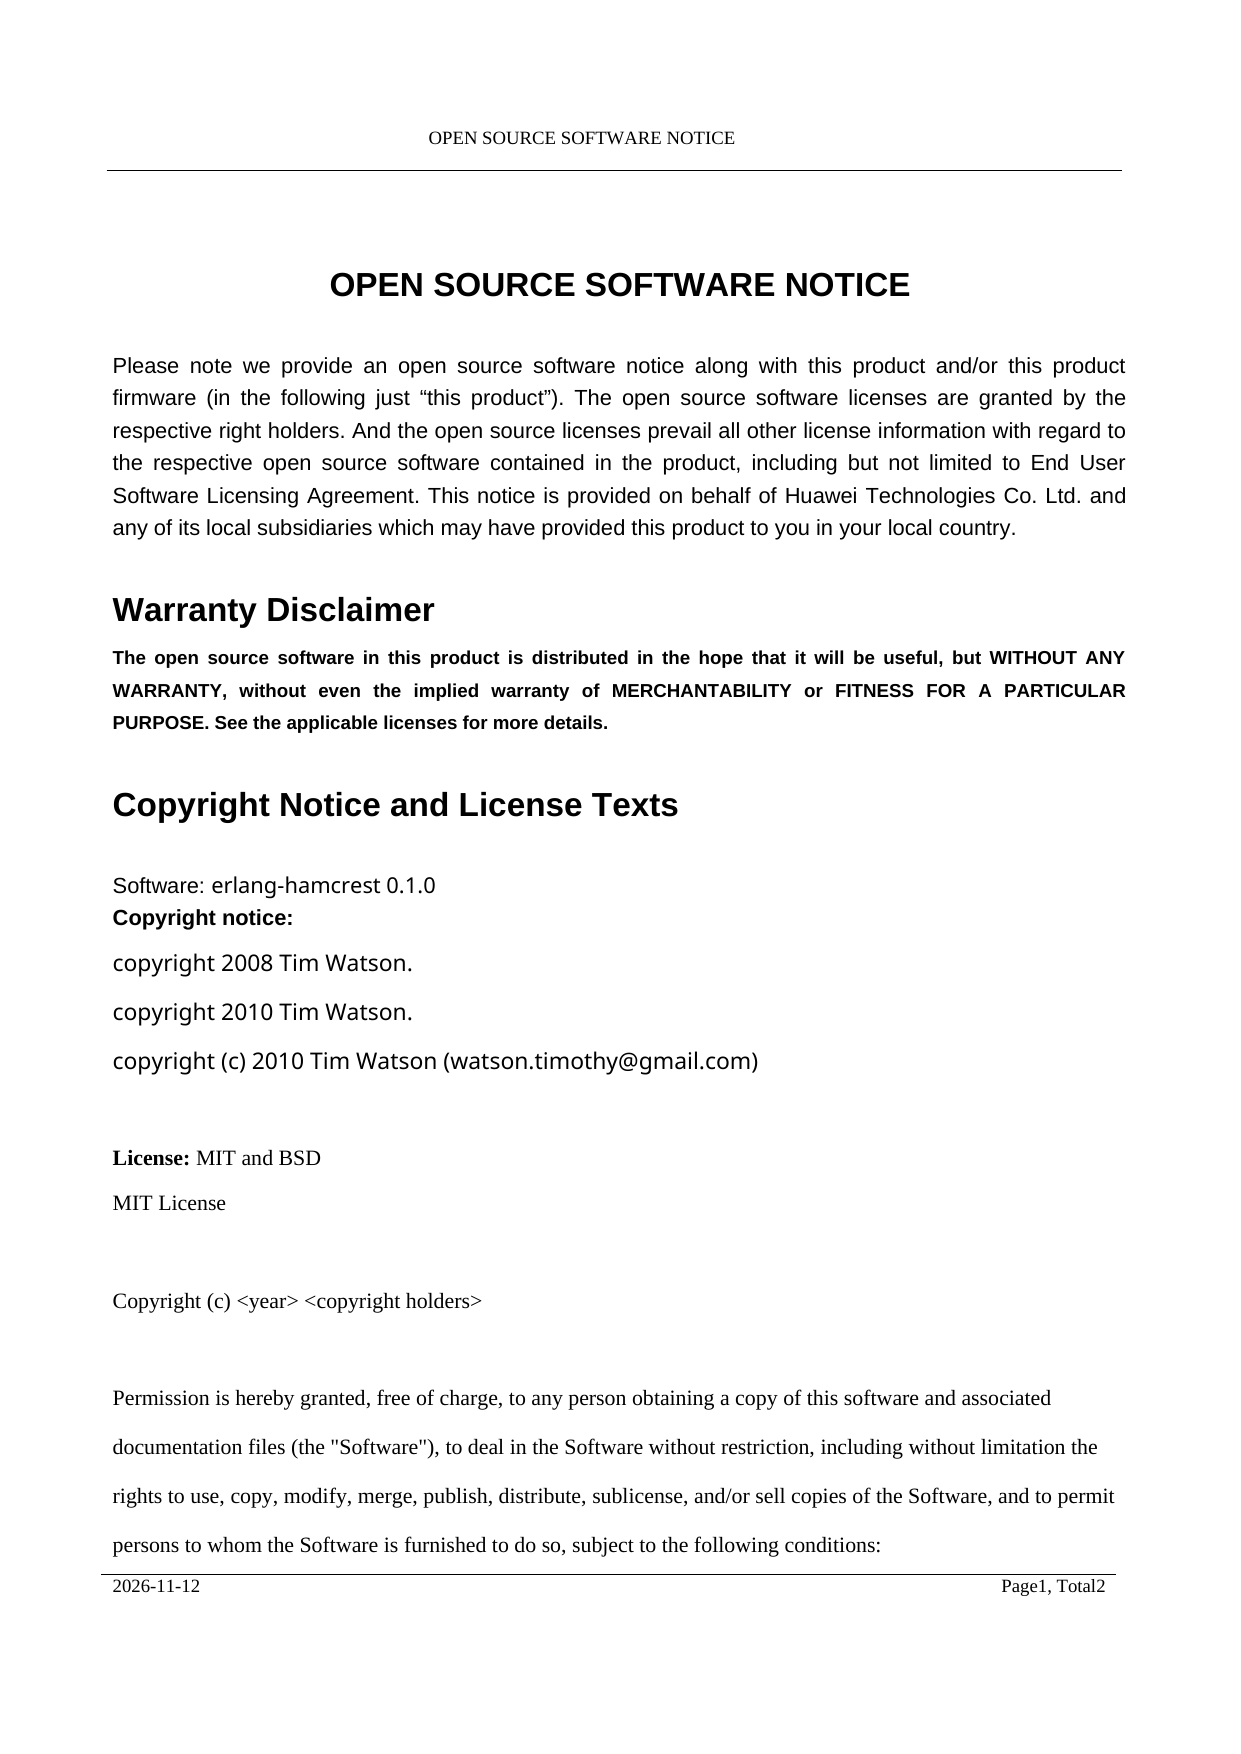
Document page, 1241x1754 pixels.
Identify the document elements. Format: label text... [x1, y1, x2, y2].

text OPEN SOURCE SOFTWARE NOTICE [112, 251, 1128, 316]
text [112, 1187, 1128, 1560]
text Warranty Disclaimer [112, 576, 1128, 641]
text copyright 2008 Tim Watson. copyright 2010 Tim Watson. copyright (c) 2010 Tim Watson (watson.timothy@gmail.com) [112, 947, 1128, 1125]
text Please note we provide an open source software notice along with this product and/or this product firmware (in the following just “this product”). The open source software licenses are granted by the respective right holders. And the open source licenses prevail all other license information with regard to the respective open source software contained in the product, including but not limited to End User Software Licensing Agreement. This notice is provided on behalf of Huawei Technologies Co. Ltd. and any of its local subsidiaries which may have provided this product to you in your local country. [112, 349, 1128, 544]
text Copyright notice: [112, 901, 1128, 934]
text License: MIT and BSD [112, 1142, 1128, 1174]
text The open source software in this product is distributed in the hope that it will be useful, but WITHOUT ANY WARRANTY, without even the implied warranty of MERCHANTABILITY or FITNESS FOR A PARTICULAR PURPOSE. See the applicable licenses for more details. [112, 641, 1128, 739]
text Software: erlang-hamcrest 0.1.0 [112, 869, 1128, 901]
text Copyright Notice and License Texts [112, 771, 1128, 836]
